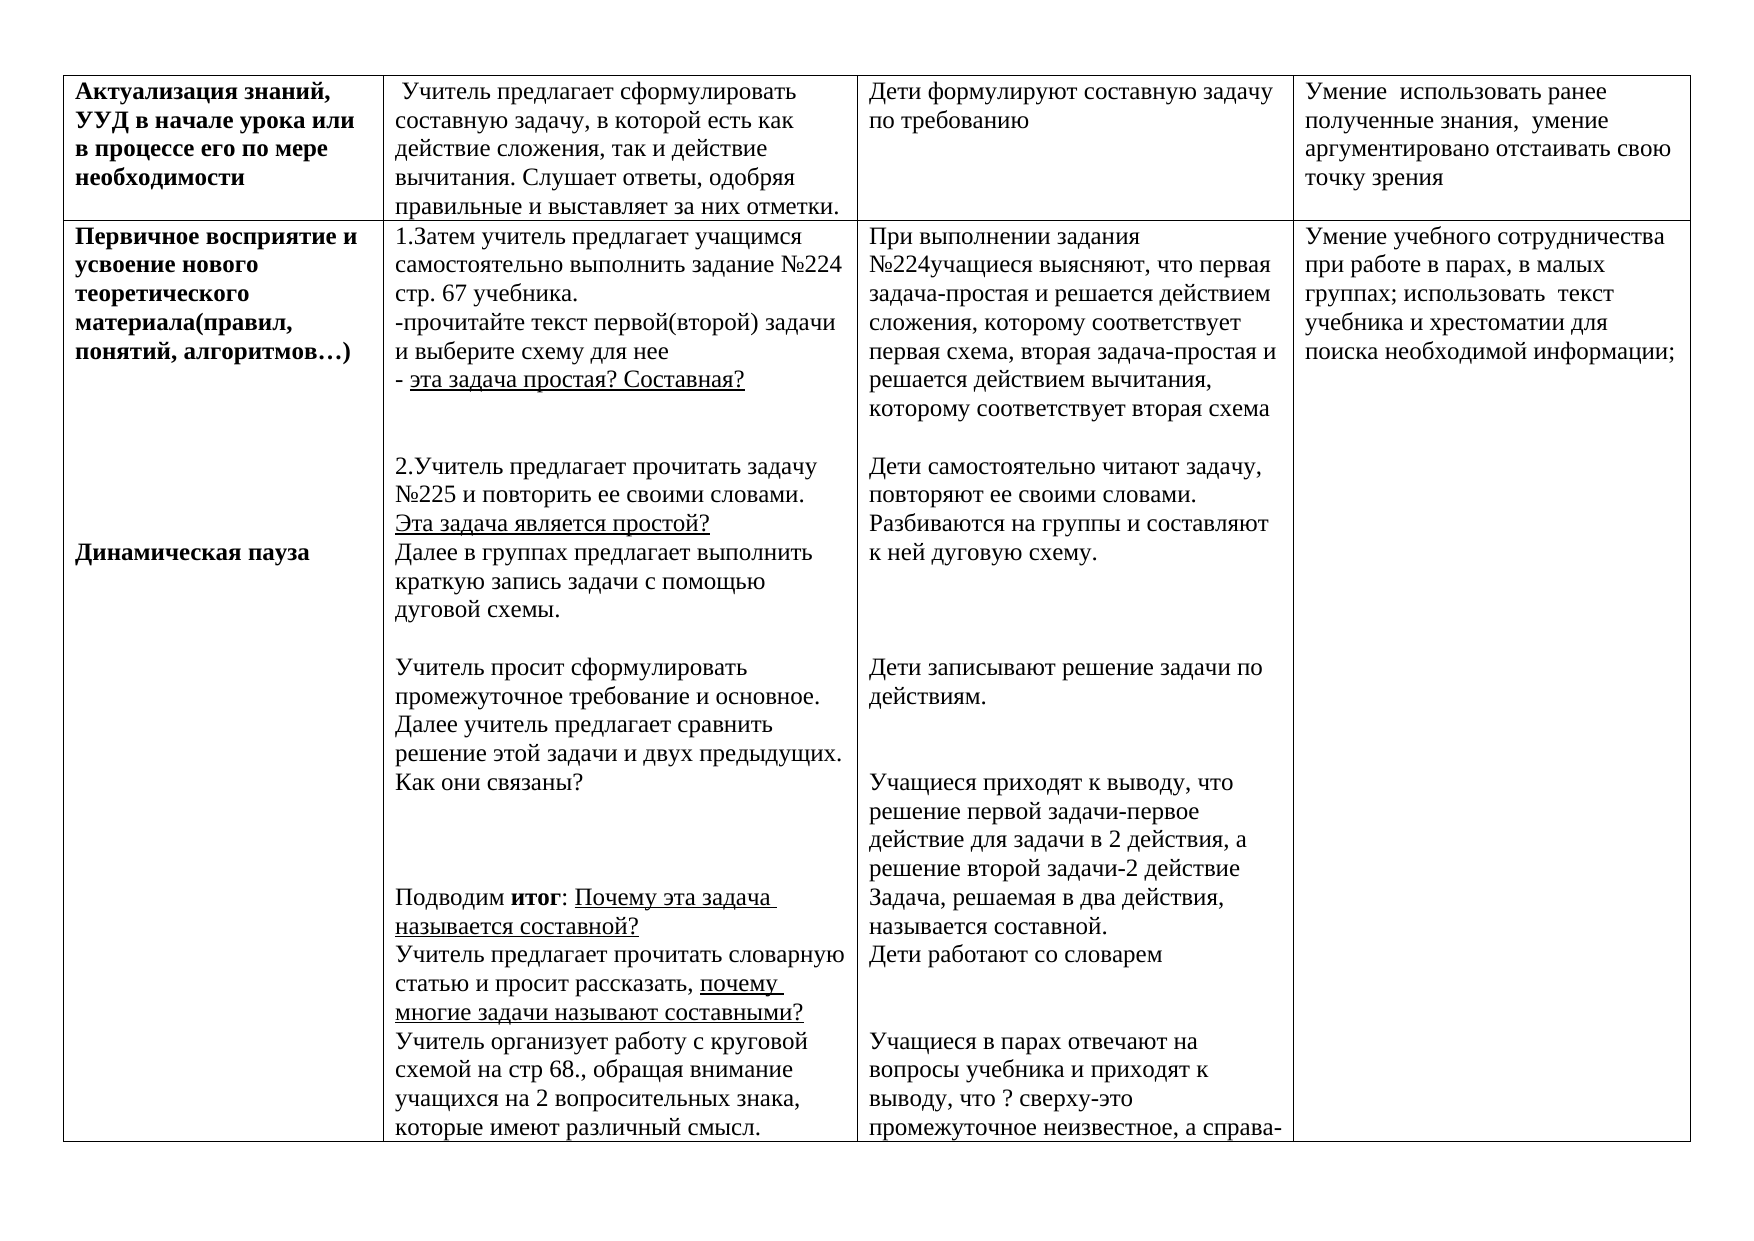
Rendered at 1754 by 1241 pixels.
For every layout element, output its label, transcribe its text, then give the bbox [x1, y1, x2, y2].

table_cell Дети формулируют составную задачу по требованию [858, 76, 1293, 220]
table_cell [1294, 221, 1690, 1141]
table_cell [64, 221, 383, 1141]
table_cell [384, 221, 857, 1141]
table_cell Умение использовать ранее полученные знания, умение аргументировано отстаивать свою точку зрения [1294, 76, 1690, 220]
table_cell Учитель предлагает сформулировать составную задачу, в которой есть как действие сложения, так и действие вычитания. Слушает ответы, одобряя правильные и выставляет за них отметки. [384, 76, 857, 220]
table_cell Актуализация знаний, УУД в начале урока или в процессе его по мере необходимости [64, 76, 383, 220]
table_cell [858, 221, 1293, 1141]
